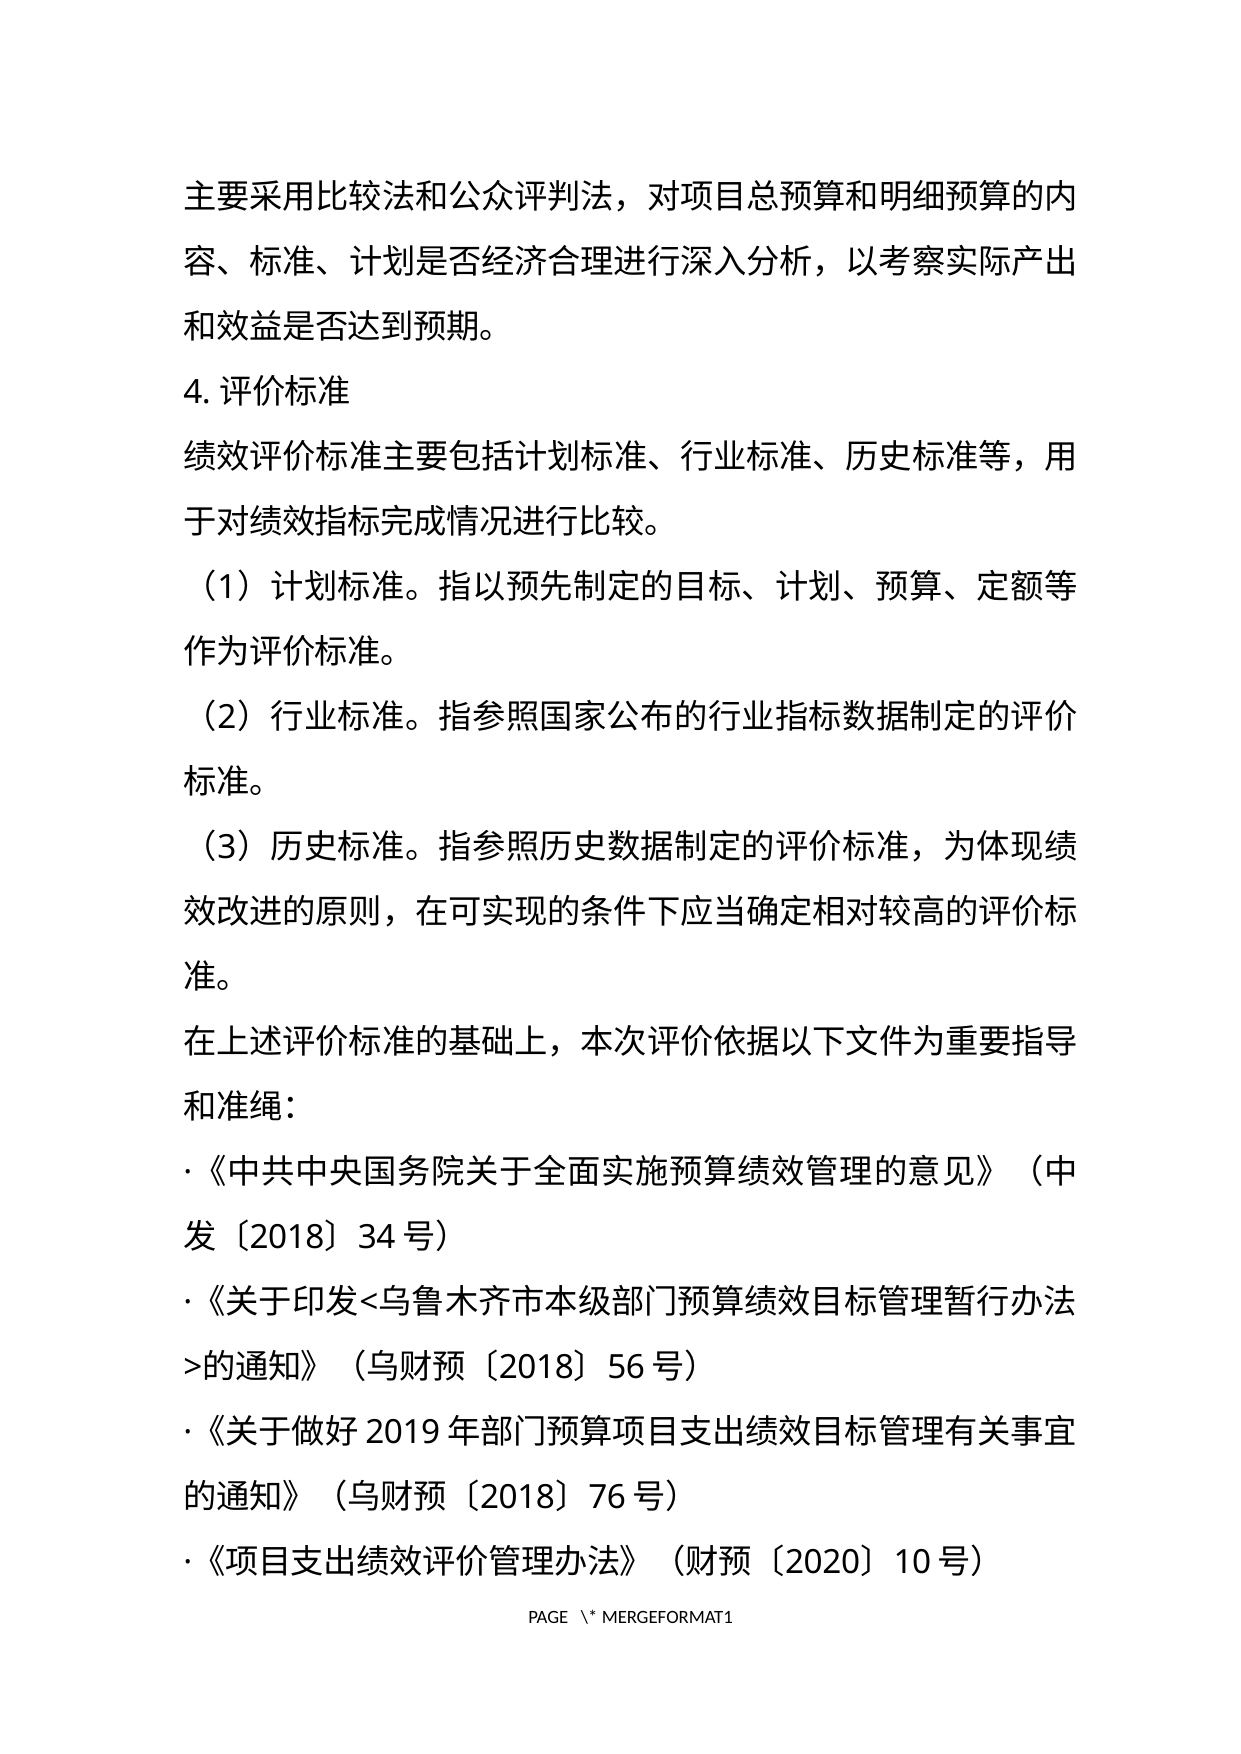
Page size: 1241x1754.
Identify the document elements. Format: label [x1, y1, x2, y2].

text [183, 162, 1078, 1592]
